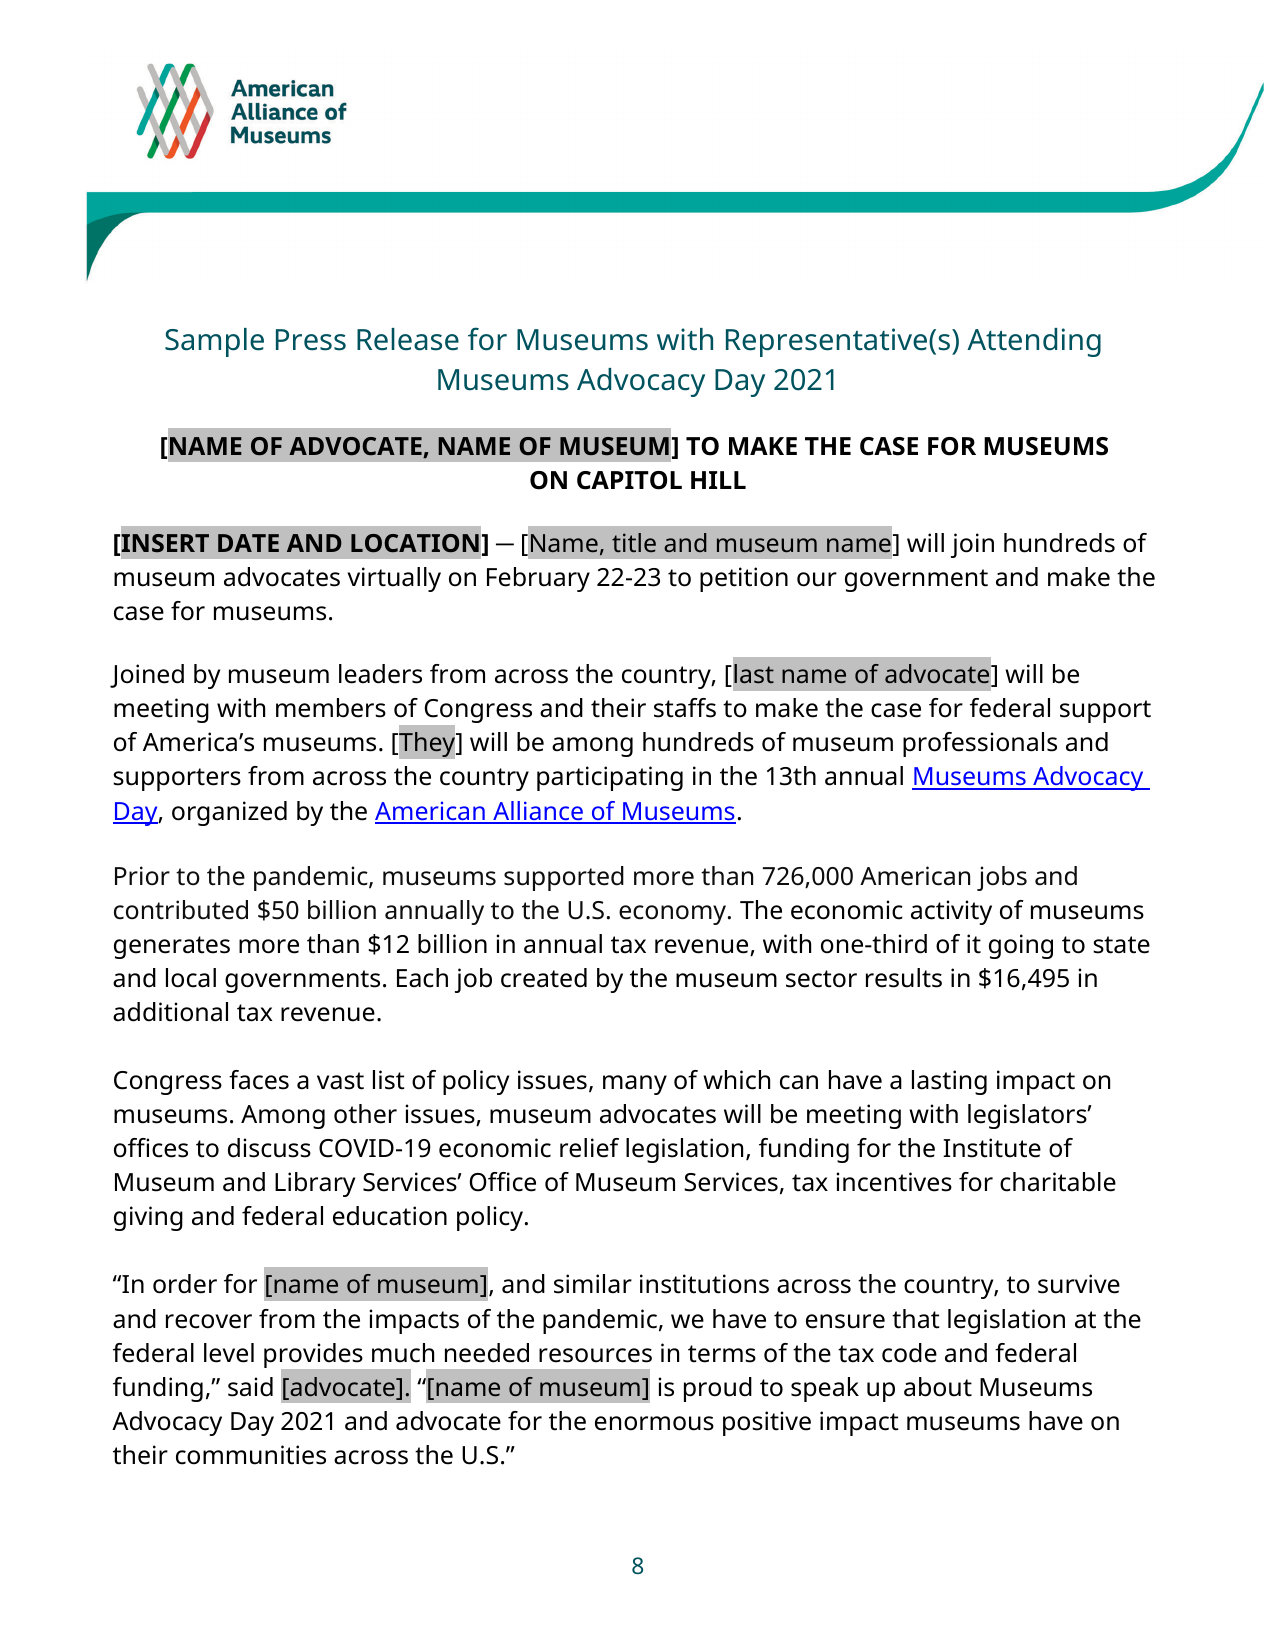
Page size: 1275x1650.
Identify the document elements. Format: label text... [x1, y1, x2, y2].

text Joined by museum leaders from across the country, [last name of advocate] will be meeting with members of Congress and their staffs to make the case for federal support of America’s museums. [They] will be among hundreds of museum professionals and supporters from across the country participating in the 13th annual Museums Advocacy Day, organized by the American Alliance of Museums. [112, 657, 1162, 827]
text [NAME OF ADVOCATE, NAME OF MUSEUM] TO MAKE THE CASE FOR MUSEUMS ON CAPITOL HILL [112, 428, 1162, 496]
picture [84, 50, 1264, 283]
text Sample Press Release for Museums with Representative(s) Attending Museums Advocacy Day 2021 [112, 320, 1162, 399]
text “In order for [name of museum], and similar institutions across the country, to survive and recover from the impacts of the pandemic, we have to ensure that legislation at the federal level provides much needed resources in terms of the tax code and federal funding,” said [advocate]. “[name of museum] is proud to speak up about Museums Advocacy Day 2021 and advocate for the enormous positive impact museums have on their communities across the U.S.” [112, 1267, 1162, 1472]
text Congress faces a vast list of policy issues, many of which can have a lasting impact on museums. Among other issues, museum advocates will be meeting with legislators’ offices to discuss COVID-19 economic relief legislation, funding for the Institute of Museum and Library Services’ Office of Museum Services, tax incentives for charitable giving and federal education policy. [112, 1063, 1162, 1233]
text Prior to the pandemic, museums supported more than 726,000 American jobs and contributed $50 billion annually to the U.S. economy. The economic activity of museums generates more than $12 billion in annual tax revenue, with one-third of it going to state and local governments. Each job created by the museum sector results in $16,495 in additional tax revenue. [112, 858, 1162, 1029]
text [INSERT DATE AND LOCATION] ─ [Name, title and museum name] will join hundreds of museum advocates virtually on February 22-23 to petition our government and make the case for museums. [112, 526, 1162, 628]
